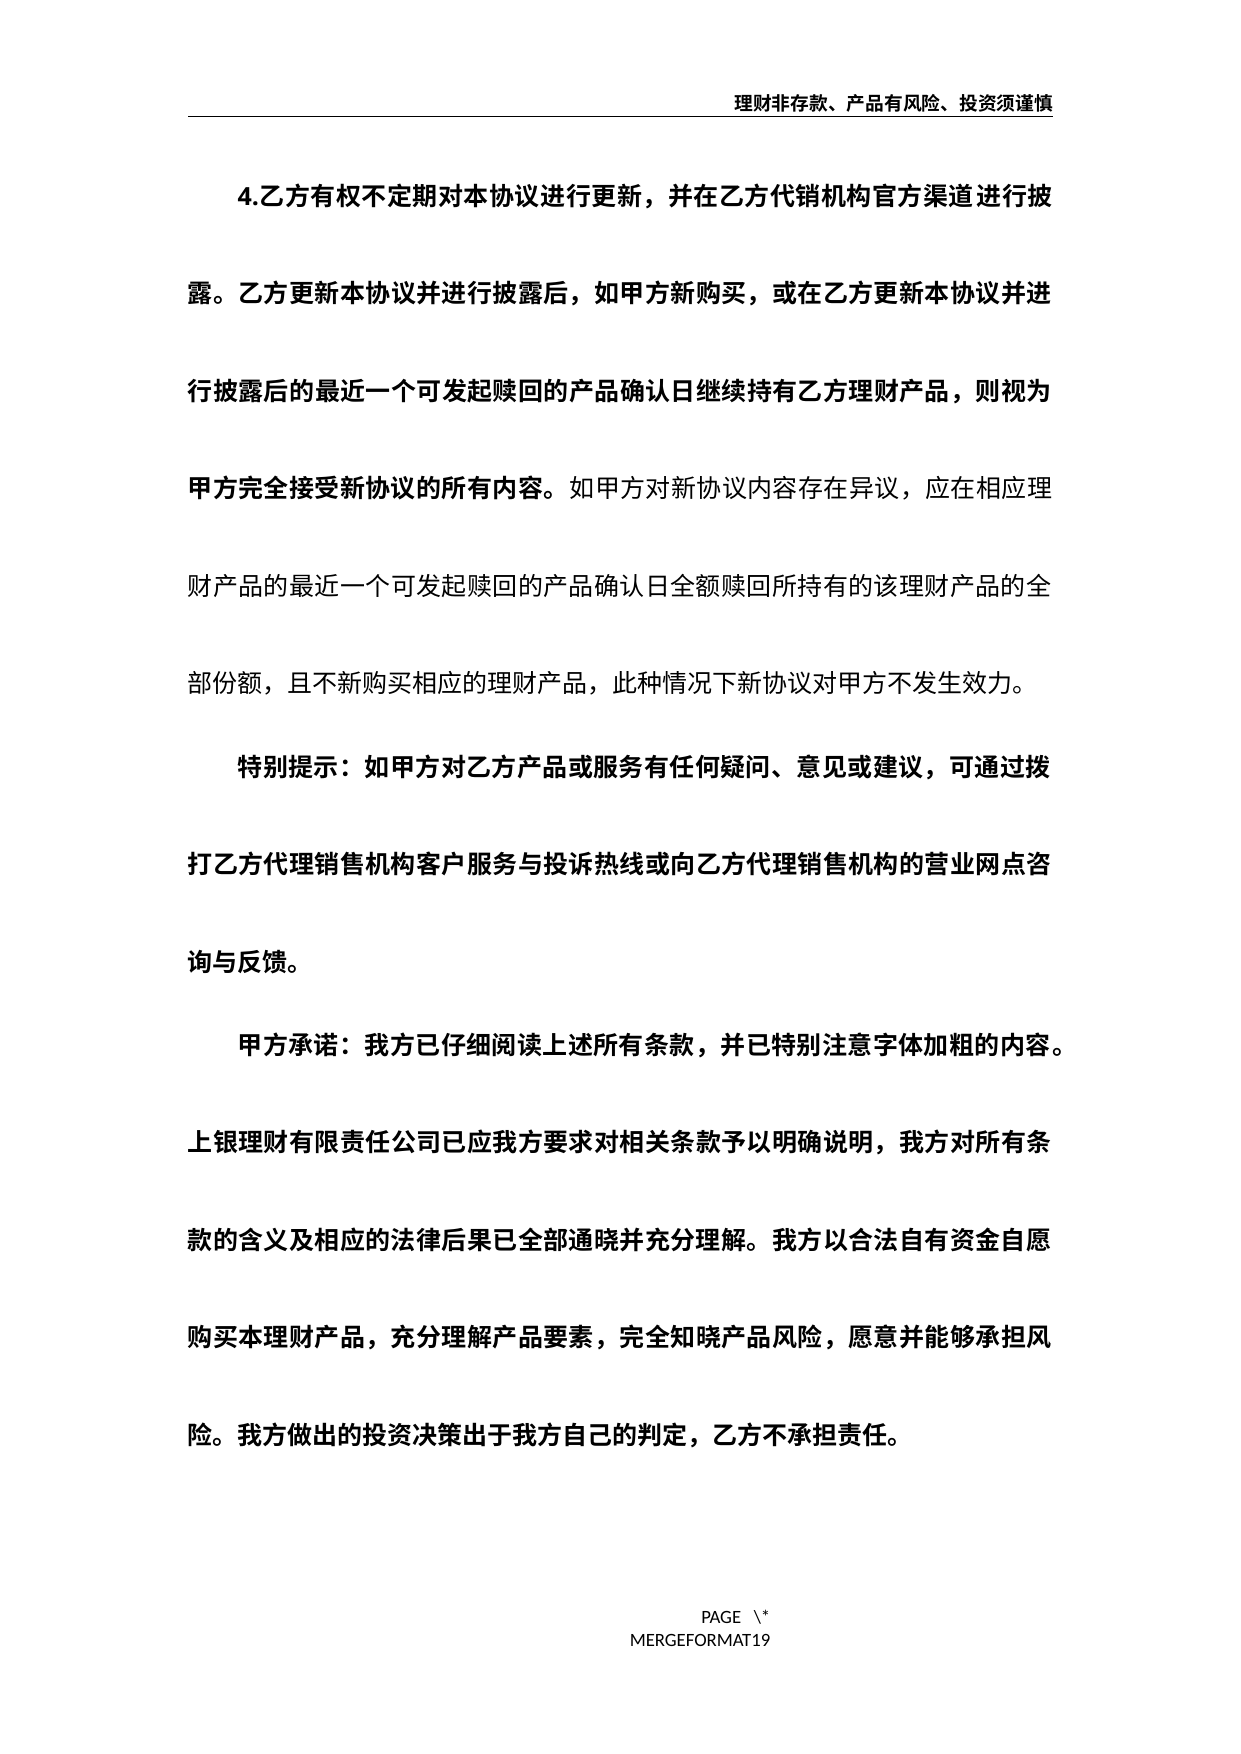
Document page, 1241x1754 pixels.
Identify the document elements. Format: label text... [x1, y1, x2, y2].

text 特别提示：如甲方对乙方产品或服务有任何疑问、意见或建议，可通过拨打乙方代理销售机构客户服务与投诉热线或向乙方代理销售机构的营业网点咨询与反馈。 [187, 733, 1053, 993]
text 4.乙方有权不定期对本协议进行更新，并在乙方代销机构官方渠道进行披露。乙方更新本协议并进行披露后，如甲方新购买，或在乙方更新本协议并进行披露后的最近一个可发起赎回的产品确认日继续持有乙方理财产品，则视为甲方完全接受新协议的所有内容。如甲方对新协议内容存在异议，应在相应理财产品的最近一个可发起赎回的产品确认日全额赎回所持有的该理财产品的全部份额，且不新购买相应的理财产品，此种情况下新协议对甲方不发生效力。 [187, 162, 1053, 714]
text 甲方承诺：我方已仔细阅读上述所有条款，并已特别注意字体加粗的内容。上银理财有限责任公司已应我方要求对相关条款予以明确说明，我方对所有条款的含义及相应的法律后果已全部通晓并充分理解。我方以合法自有资金自愿购买本理财产品，充分理解产品要素，完全知晓产品风险，愿意并能够承担风险。我方做出的投资决策出于我方自己的判定，乙方不承担责任。 [187, 1011, 1053, 1466]
